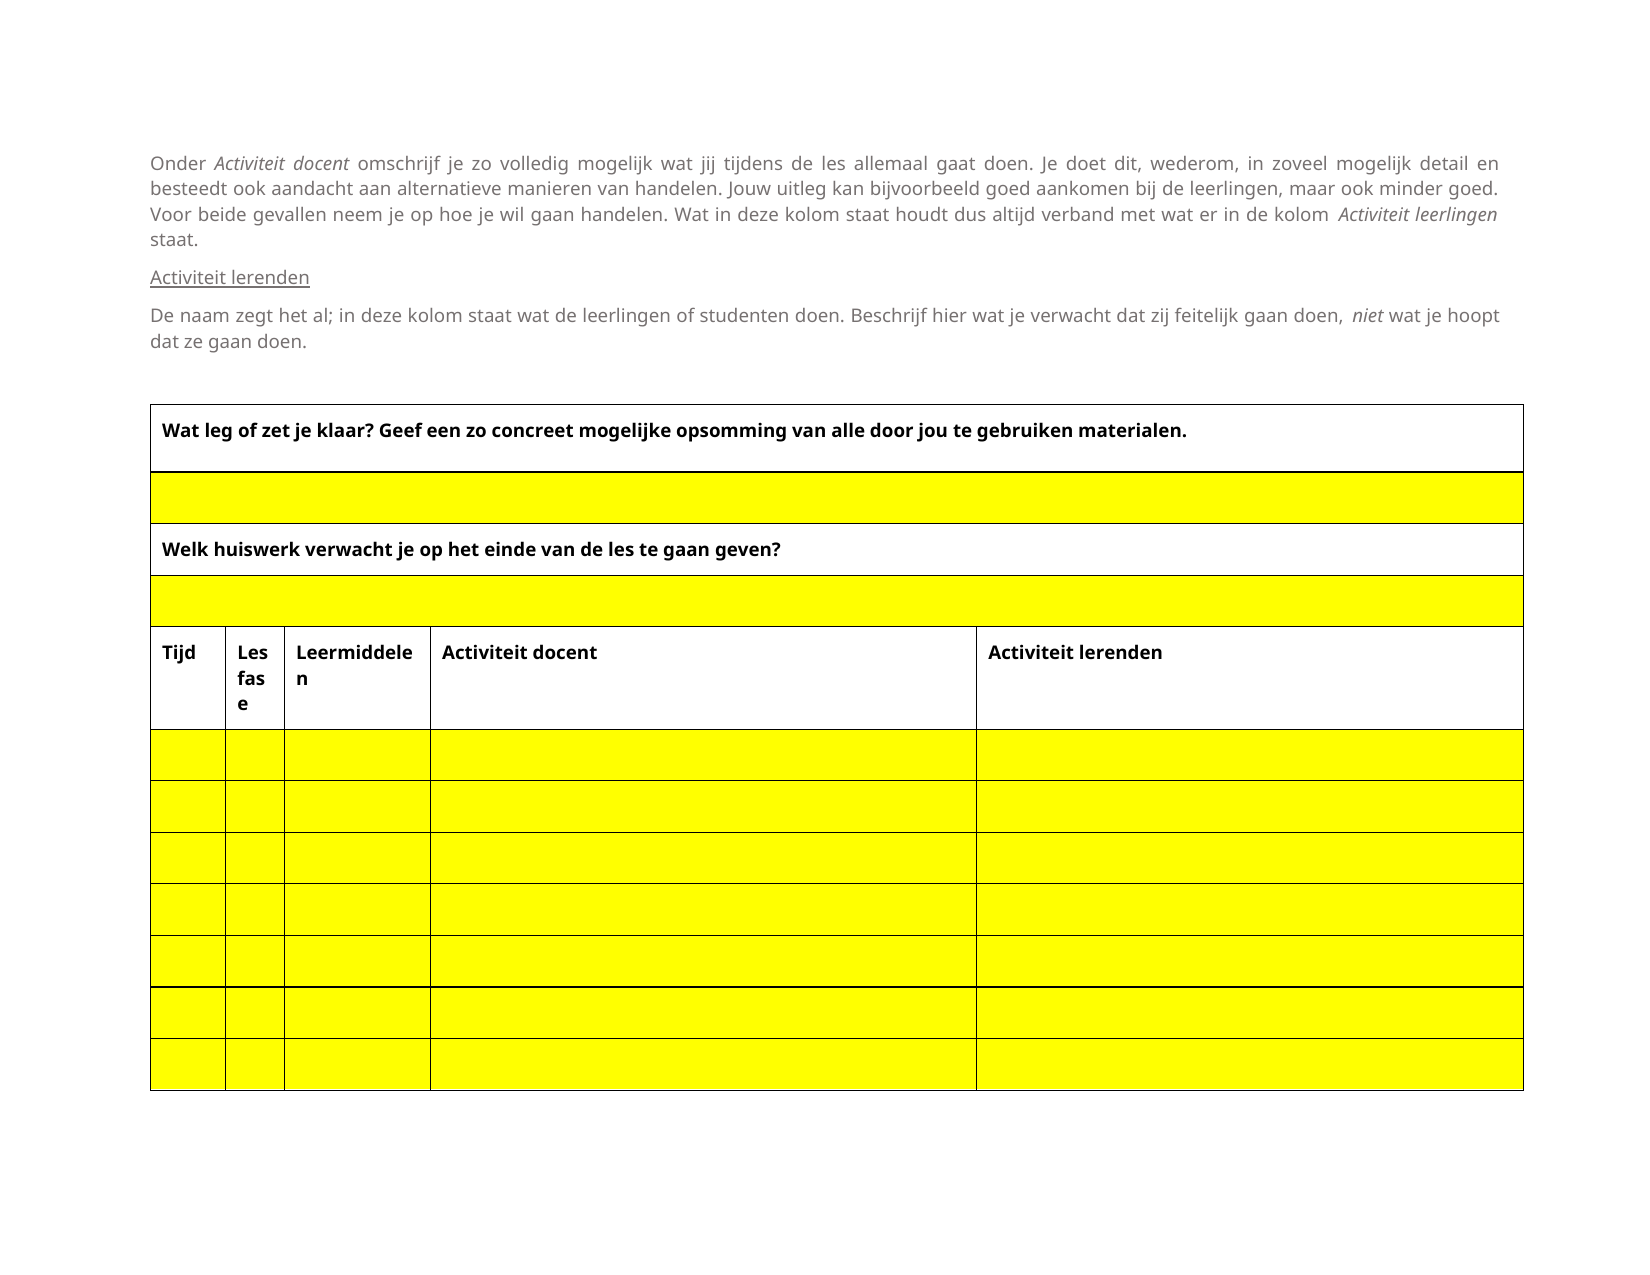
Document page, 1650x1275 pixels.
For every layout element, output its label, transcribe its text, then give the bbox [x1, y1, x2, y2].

table_cell [151, 781, 225, 832]
table_cell [977, 833, 1523, 883]
table_cell [151, 730, 225, 780]
table_cell [977, 988, 1523, 1038]
table_cell [431, 781, 976, 832]
table_cell Leermiddelen [285, 627, 430, 729]
table_cell [151, 833, 225, 883]
table_cell [226, 936, 284, 986]
table_cell [151, 473, 1523, 523]
table_cell [977, 1039, 1523, 1089]
text De naam zegt het al; in deze kolom staat wat de leerlingen of studenten doen. Beschrijf hier wat je verwacht dat zij feitelijk gaan doen, niet wat je hoopt dat ze gaan doen. [150, 303, 1500, 354]
table_cell [977, 936, 1523, 986]
table_cell Welk huiswerk verwacht je op het einde van de les te gaan geven? [151, 524, 1523, 574]
table_cell [226, 730, 284, 780]
table_cell [285, 988, 430, 1038]
table_cell [226, 988, 284, 1038]
table_cell [285, 730, 430, 780]
table_cell [151, 988, 225, 1038]
table_cell Lesfase [226, 627, 284, 729]
table_cell Activiteit docent [431, 627, 976, 729]
table_cell [226, 833, 284, 883]
table_cell [226, 884, 284, 935]
text Onder Activiteit docent omschrijf je zo volledig mogelijk wat jij tijdens de les allemaal gaat doen. Je doet dit, wederom, in zoveel mogelijk detail en besteedt ook aandacht aan alternatieve manieren van handelen. Jouw uitleg kan bijvoorbeeld goed aankomen bij de leerlingen, maar ook minder goed. Voor beide gevallen neem je op hoe je wil gaan handelen. Wat in deze kolom staat houdt dus altijd verband met wat er in de kolom Activiteit leerlingen staat. [150, 150, 1500, 252]
table_cell [431, 730, 976, 780]
table_cell [226, 1039, 284, 1089]
table_cell [431, 988, 976, 1038]
table_cell [977, 781, 1523, 832]
table_cell [151, 576, 1523, 626]
table_cell [431, 884, 976, 935]
table_cell [151, 1039, 225, 1089]
table_cell [431, 833, 976, 883]
table_cell [431, 936, 976, 986]
table_cell [151, 936, 225, 986]
table_cell [285, 884, 430, 935]
table_cell Activiteit lerenden [977, 627, 1523, 729]
table_cell [285, 936, 430, 986]
table_cell [431, 1039, 976, 1089]
table_cell [977, 730, 1523, 780]
table_cell [285, 1039, 430, 1089]
table_cell [977, 884, 1523, 935]
table_header Wat leg of zet je klaar? Geef een zo concreet mogelijke opsomming van alle door jou te gebruiken materialen. [151, 405, 1523, 471]
table_cell [151, 884, 225, 935]
table_cell [285, 833, 430, 883]
table_cell [285, 781, 430, 832]
text Activiteit lerenden [150, 264, 1500, 290]
table_cell [226, 781, 284, 832]
table_cell Tijd [151, 627, 225, 729]
